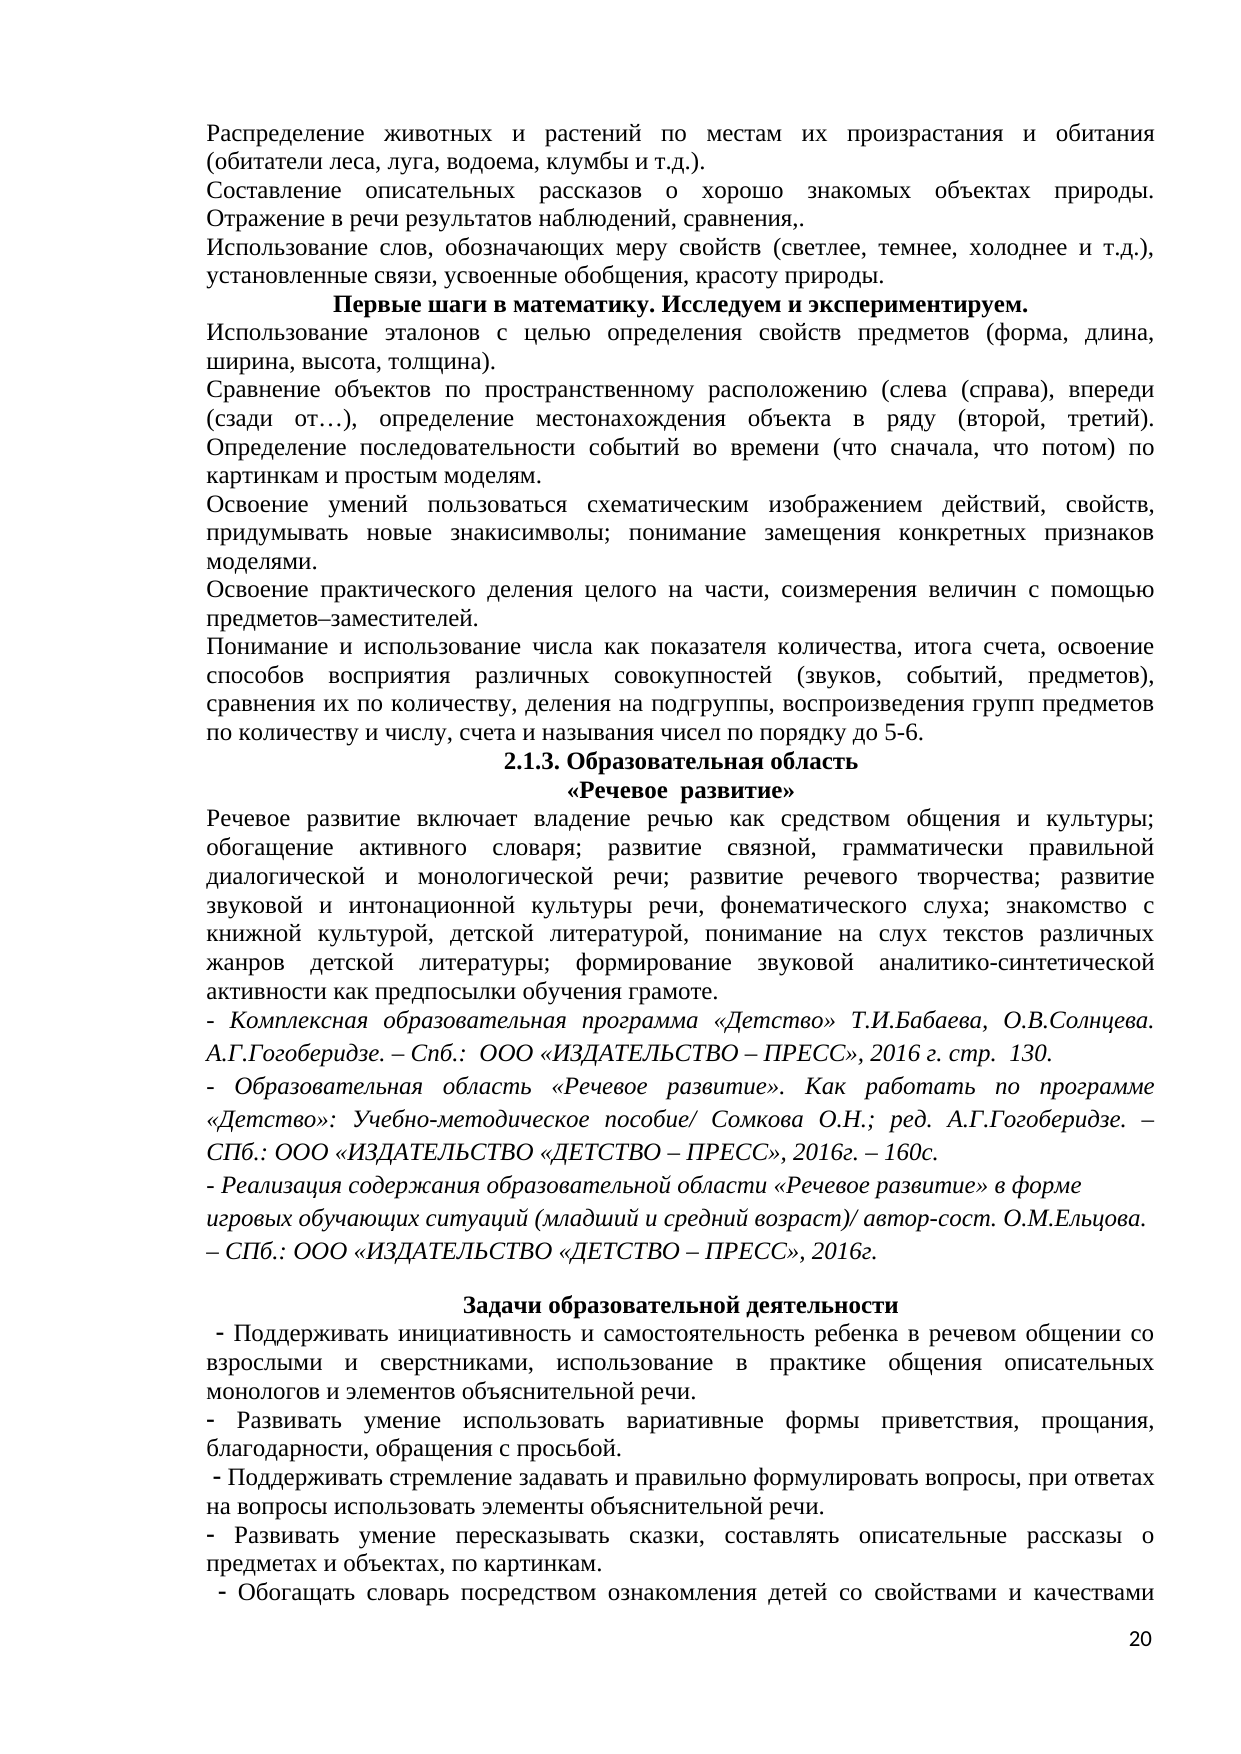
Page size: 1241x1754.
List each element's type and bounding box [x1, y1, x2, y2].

table_cell [195, 118, 1167, 1606]
